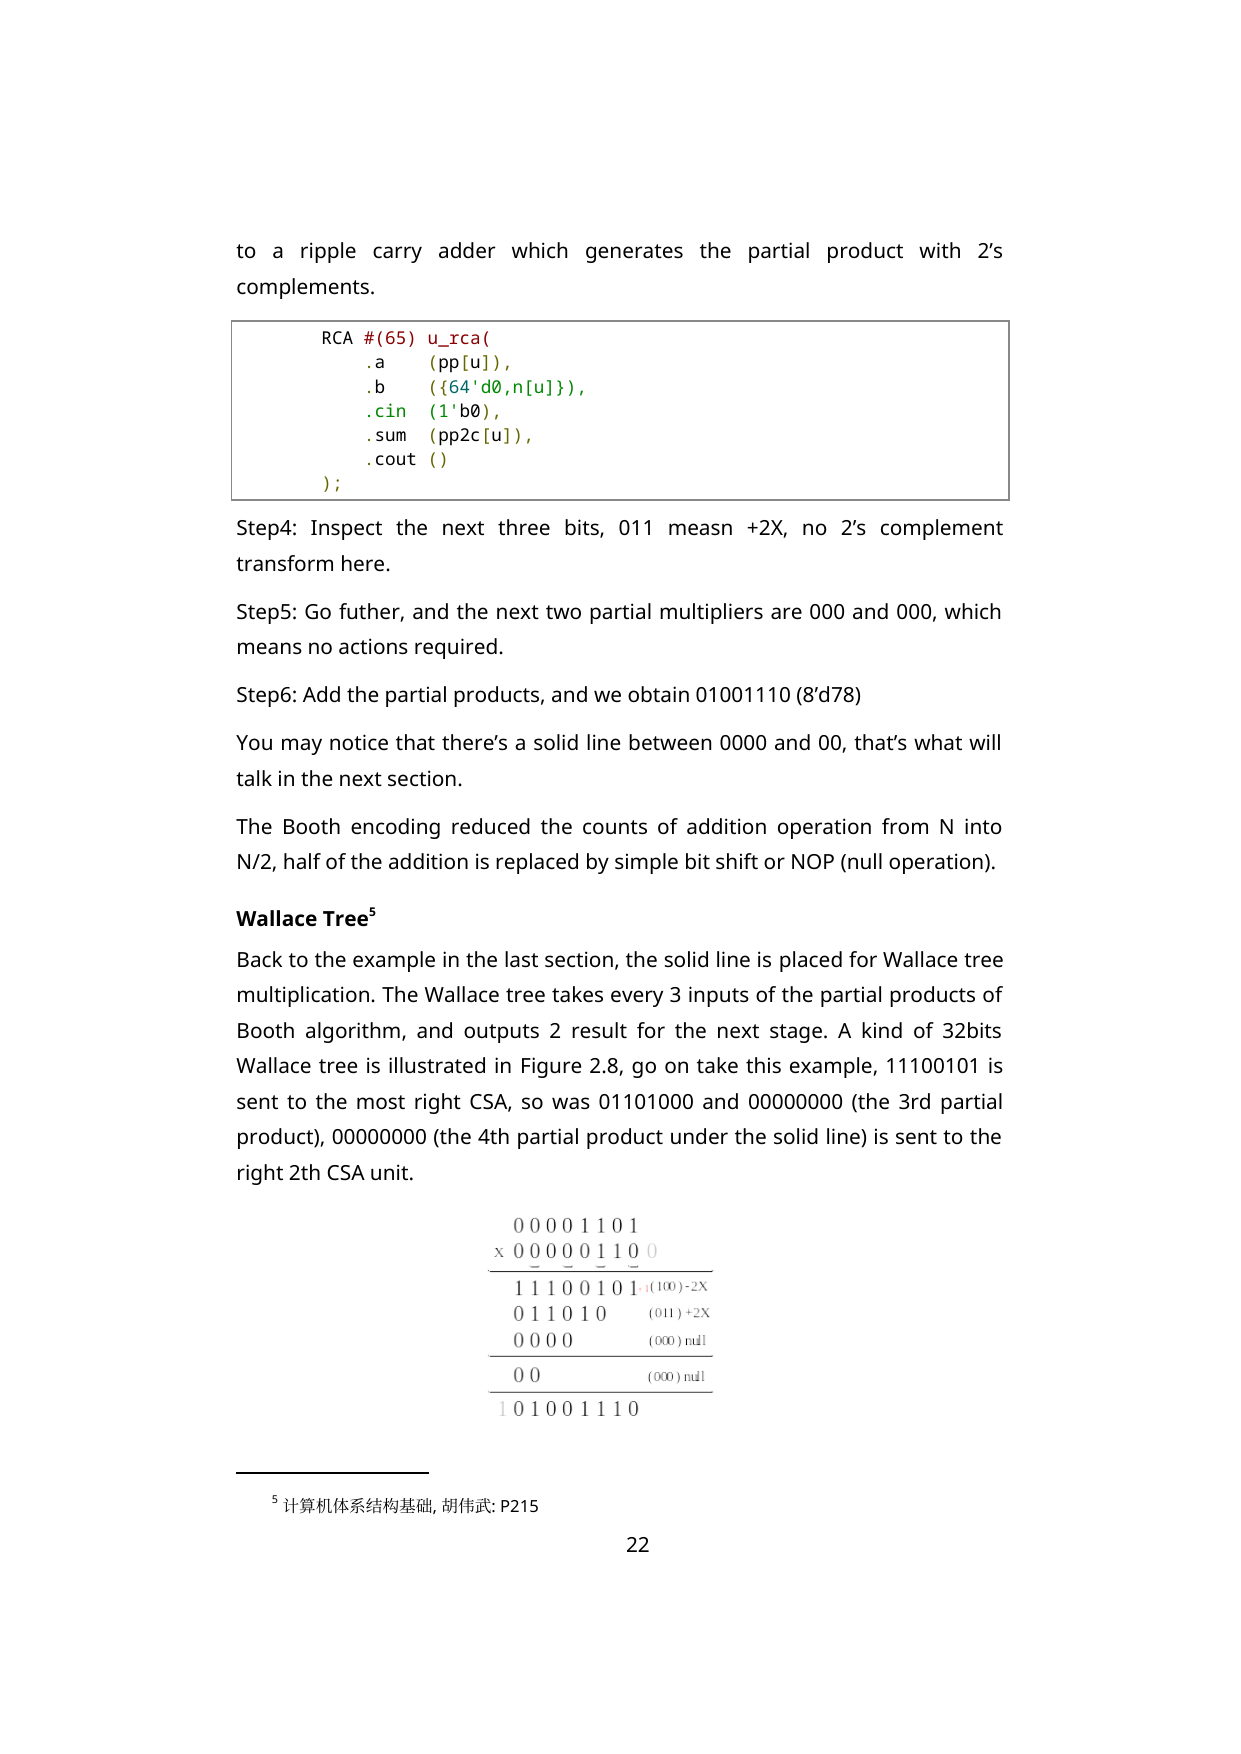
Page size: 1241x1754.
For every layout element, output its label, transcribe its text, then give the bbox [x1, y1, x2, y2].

text .b ({64'd0,n[u]}), [236, 374, 1004, 398]
subtitle Wallace Tree [236, 904, 1004, 932]
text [236, 237, 1004, 301]
text Step6: Add the partial products, and we obtain 01001110 (8’d78) [236, 680, 1004, 709]
text RCA #(65) u_rca( [232, 322, 1008, 350]
text Step5: Go futher, and the next two partial multipliers are 000 and 000, which means no actions required. [236, 597, 1004, 661]
text The Booth encoding reduced the counts of addition operation from N into N/2, half of the addition is replaced by simple bit shift or NOP (null operation). [236, 812, 1004, 876]
text .sum (pp2c[u]), [236, 422, 1004, 447]
text You may notice that there’s a solid line between 0000 and 00, that’s what will talk in the next section. [236, 728, 1004, 792]
text ); [232, 465, 1008, 499]
text Step4: Inspect the next three bits, 011 measn +2X, no 2’s complement transform here. [236, 513, 1004, 577]
text .a (pp[u]), [236, 350, 1004, 374]
text .cin (1'b0), [236, 398, 1004, 422]
text Back to the example in the last section, the solid line is placed for Wallace tree multiplication. The Wallace tree takes every 3 inputs of the partial products of Booth algorithm, and outputs 2 result for the next stage. A kind of 32bits Wallace tree is illustrated in Figure 2.8, go on take this example, 11100101 is sent to the most right CSA, so was 01101000 and 00000000 (the 3rd partial product), 00000000 (the 4th partial product under the solid line) is sent to the right 2th CSA unit. [236, 945, 1004, 1186]
text .cout () [236, 447, 1004, 465]
